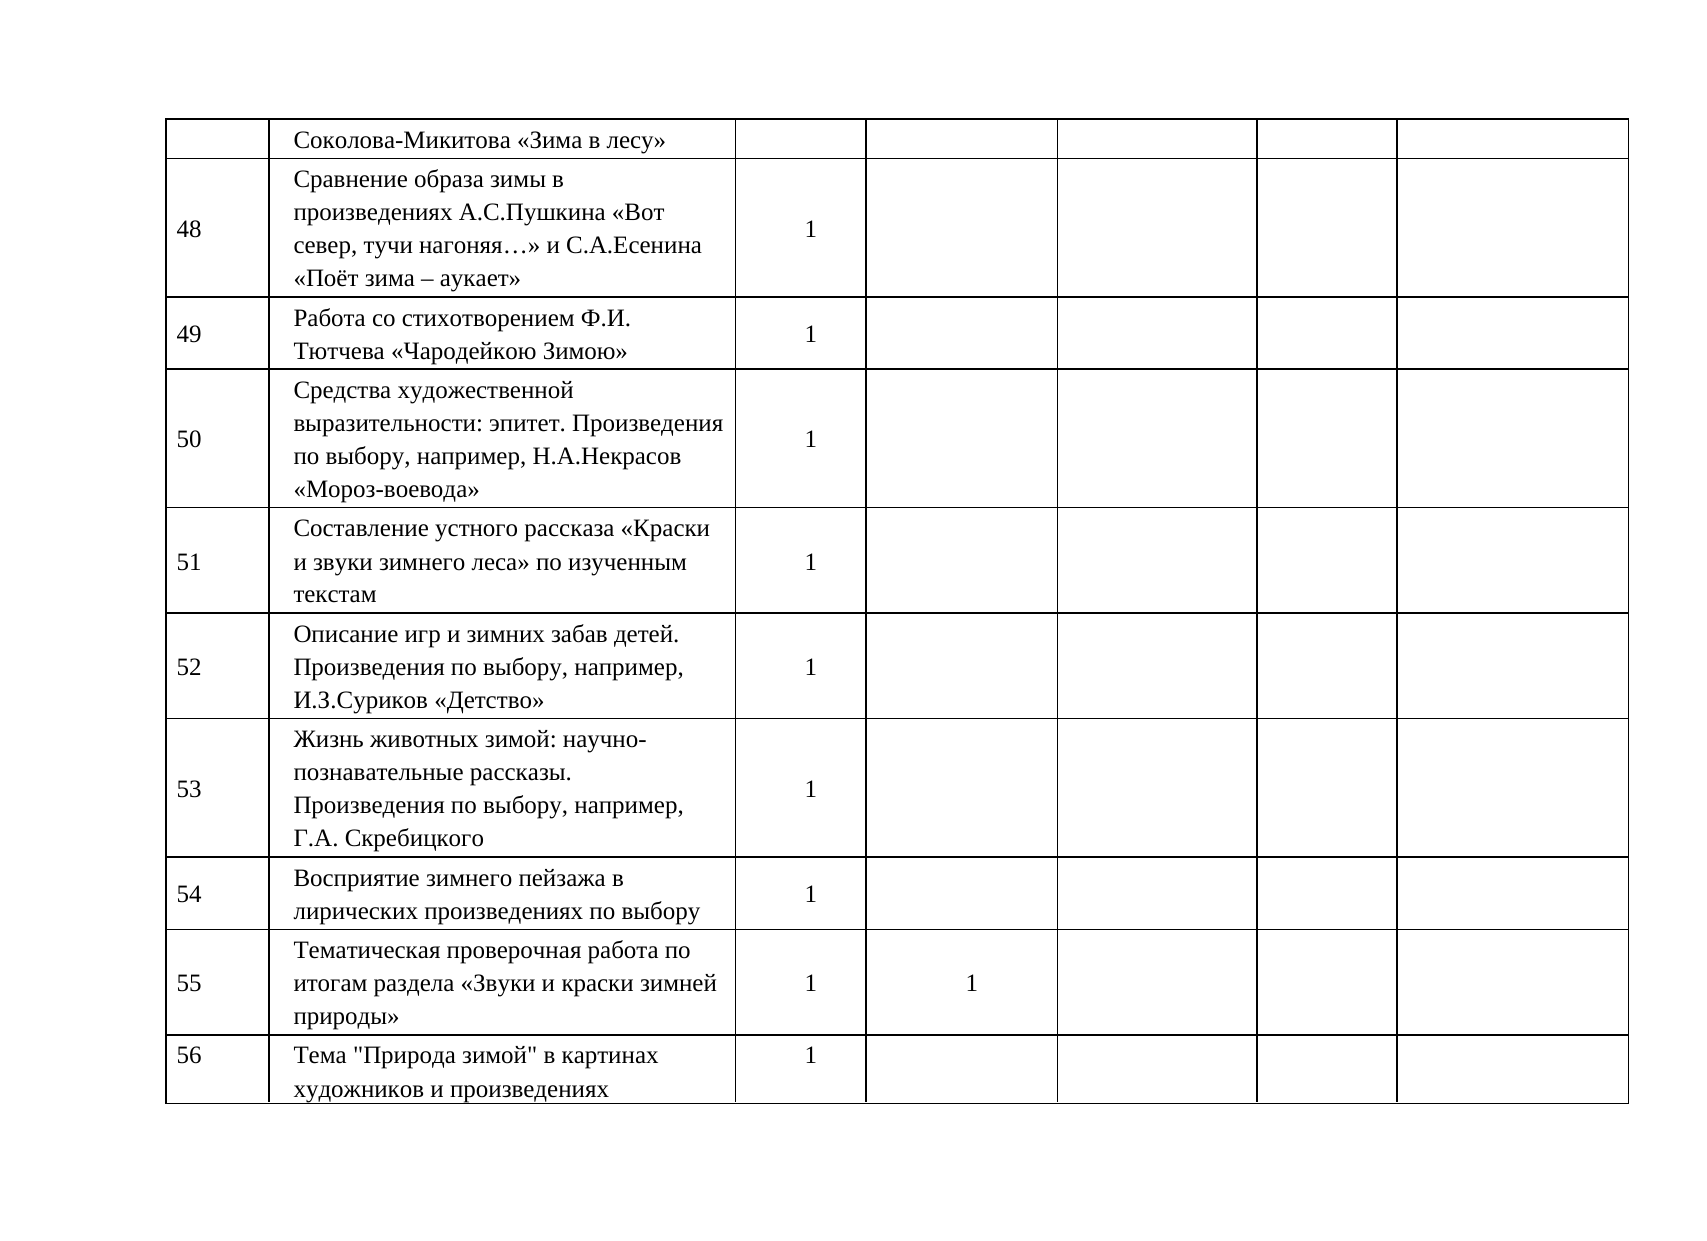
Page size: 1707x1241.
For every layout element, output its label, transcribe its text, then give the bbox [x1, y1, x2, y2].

table_cell [1398, 508, 1628, 612]
table_cell 54 [167, 858, 268, 928]
table_cell 53 [167, 719, 268, 856]
table_cell [1058, 508, 1256, 612]
table_cell Работа со стихотворением Ф.И. Тютчева «Чародейкою Зимою» [270, 298, 735, 368]
table_cell [1058, 858, 1256, 928]
table_cell Описание игр и зимних забав детей. Произведения по выбору, например, И.З.Суриков «Детство» [270, 614, 735, 718]
table_cell Сравнение образа зимы в произведениях А.С.Пушкина «Вот север, тучи нагоняя…» и С.А.Есенина «Поёт зима – аукает» [270, 159, 735, 296]
table_cell 51 [167, 508, 268, 612]
table_cell [1398, 930, 1628, 1034]
table_cell [1258, 719, 1396, 856]
table_cell [1398, 370, 1628, 507]
table_cell 1 [736, 370, 865, 507]
table_cell [1058, 159, 1256, 296]
table_cell 1 [736, 614, 865, 718]
table_cell [1398, 858, 1628, 928]
table_cell Составление устного рассказа «Краски и звуки зимнего леса» по изученным текстам [270, 508, 735, 612]
table_cell [1058, 614, 1256, 718]
table_cell [867, 159, 1057, 296]
table_cell 1 [867, 930, 1057, 1034]
table_cell [1258, 159, 1396, 296]
table_cell [1058, 298, 1256, 368]
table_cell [270, 120, 735, 157]
table_cell [867, 858, 1057, 928]
table_cell [1258, 614, 1396, 718]
table_cell 1 [736, 298, 865, 368]
table_cell [1058, 1036, 1256, 1102]
table_cell 1 [736, 508, 865, 612]
table_cell [1058, 930, 1256, 1034]
table_cell [867, 120, 1057, 157]
table_cell 48 [167, 159, 268, 296]
table_cell [867, 719, 1057, 856]
table_cell 49 [167, 298, 268, 368]
table_cell [1058, 719, 1256, 856]
table_cell 50 [167, 370, 268, 507]
table_cell Средства художественной выразительности: эпитет. Произведения по выбору, например, Н.А.Некрасов «Мороз-воевода» [270, 370, 735, 507]
table_cell 1 [736, 159, 865, 296]
table_cell 55 [167, 930, 268, 1034]
table_cell [1258, 1036, 1396, 1102]
table_cell [1258, 858, 1396, 928]
table_cell [1058, 370, 1256, 507]
table_cell 1 [736, 930, 865, 1034]
table_cell [1258, 298, 1396, 368]
table_cell [867, 508, 1057, 612]
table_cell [270, 1036, 735, 1102]
table_cell [1258, 508, 1396, 612]
table_cell 56 [167, 1036, 268, 1102]
table_cell [1258, 930, 1396, 1034]
table_cell [1258, 120, 1396, 157]
table_cell 47 [167, 120, 268, 157]
table_cell [1398, 120, 1628, 157]
table_cell 1 [736, 858, 865, 928]
table_cell [867, 614, 1057, 718]
table_cell 52 [167, 614, 268, 718]
table_cell [1398, 719, 1628, 856]
table_cell [867, 298, 1057, 368]
table_cell [1398, 1036, 1628, 1102]
table_cell [1058, 120, 1256, 157]
table_cell [867, 1036, 1057, 1102]
table_cell [1398, 159, 1628, 296]
table_cell 1 [736, 719, 865, 856]
table_cell Жизнь животных зимой: научно-познавательные рассказы. Произведения по выбору, например, Г.А. Скребицкого [270, 719, 735, 856]
table_cell 1 [736, 120, 865, 157]
table_cell [1398, 298, 1628, 368]
table_cell [867, 370, 1057, 507]
table_cell [1258, 370, 1396, 507]
table_cell 1 [736, 1036, 865, 1102]
table_cell [1398, 614, 1628, 718]
table_cell Тематическая проверочная работа по итогам раздела «Звуки и краски зимней природы» [270, 930, 735, 1034]
table_cell Восприятие зимнего пейзажа в лирических произведениях по выбору [270, 858, 735, 928]
